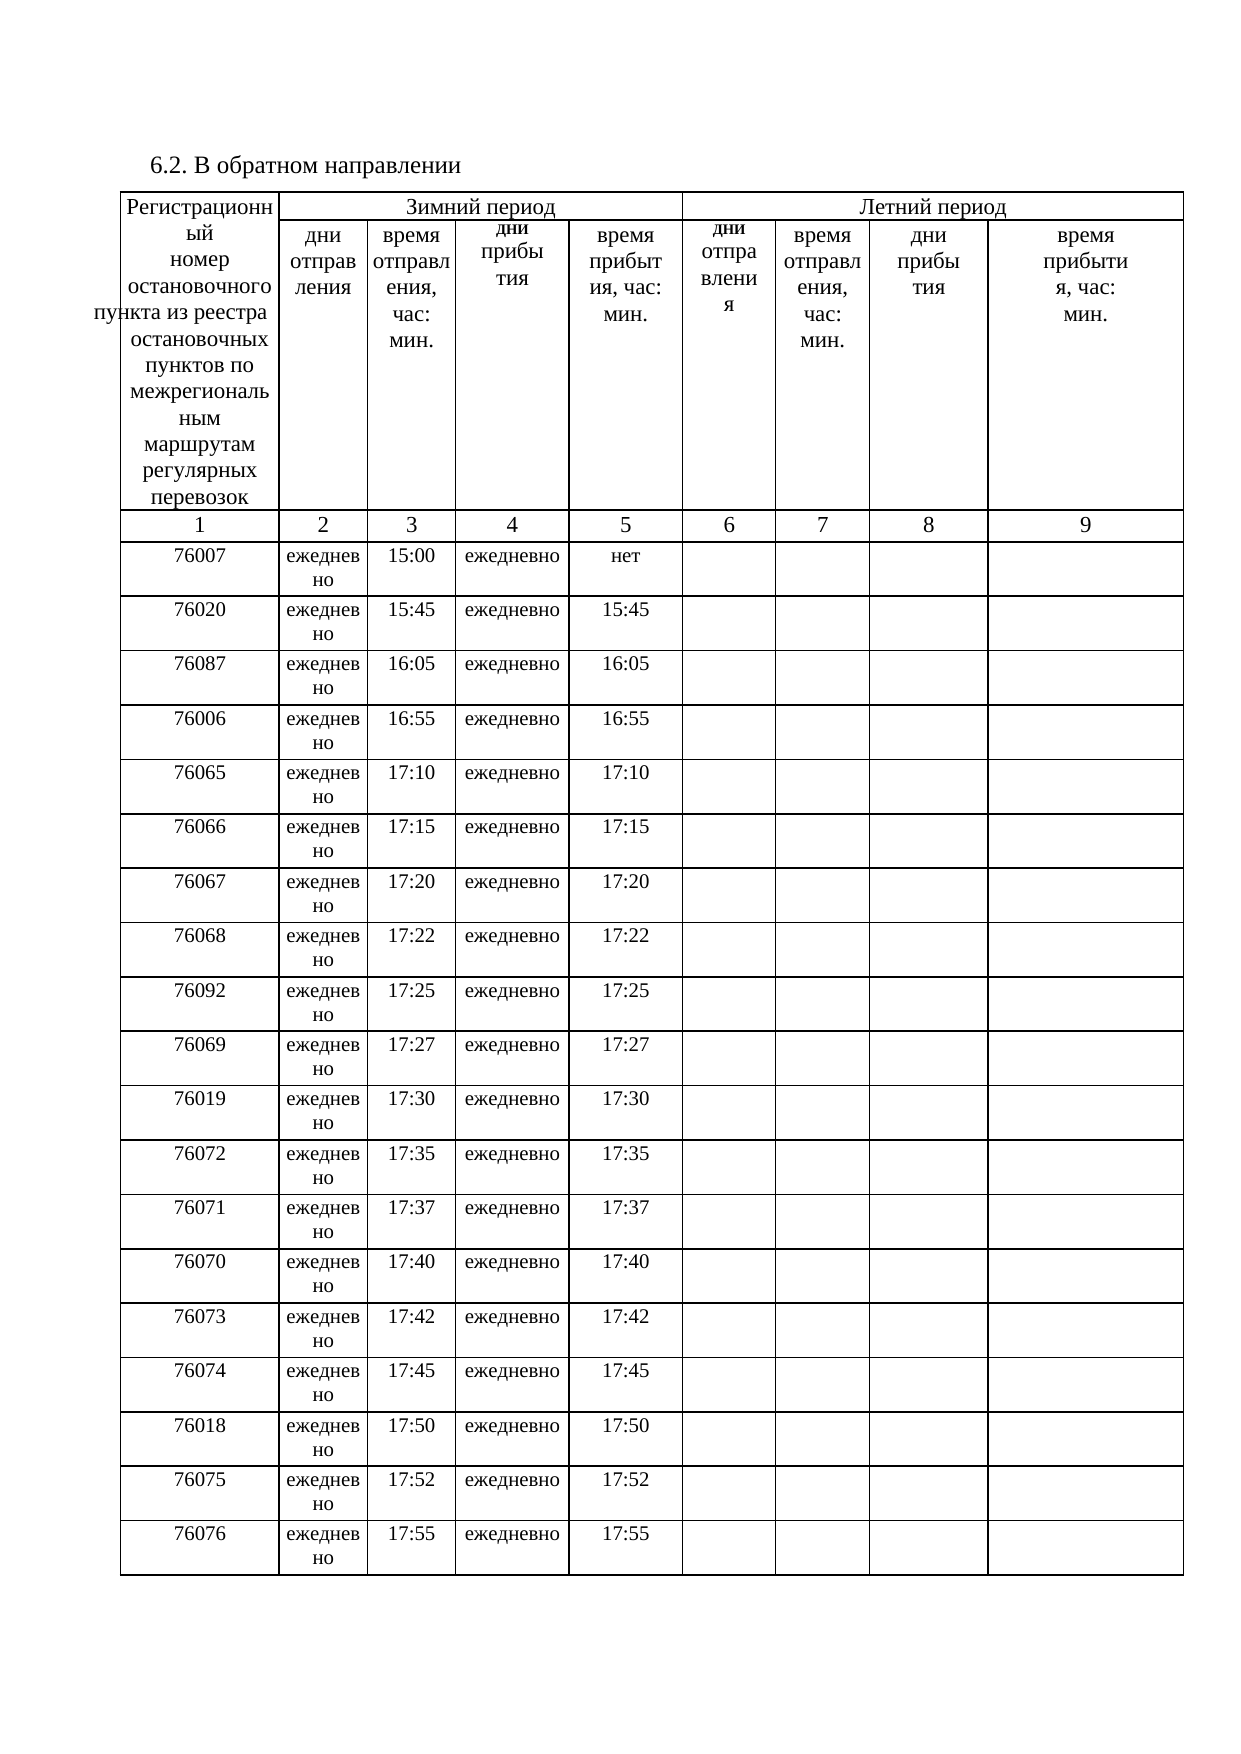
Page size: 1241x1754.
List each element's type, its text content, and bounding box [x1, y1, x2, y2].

table_cell 17:25 [570, 978, 682, 1030]
table_cell 76073 [121, 1304, 278, 1357]
table_cell 17:40 [570, 1250, 682, 1302]
table_cell ежедневно [456, 651, 568, 704]
table_cell [683, 543, 775, 595]
table_cell 17:37 [570, 1195, 682, 1248]
table_cell [683, 869, 775, 922]
table_cell ежедневно [280, 923, 367, 976]
table_cell 17:52 [570, 1467, 682, 1520]
table_cell [683, 1413, 775, 1465]
table_cell 15:45 [368, 597, 455, 650]
table_cell 76087 [121, 651, 278, 704]
table_cell [683, 1358, 775, 1411]
table_cell ежедневно [280, 1250, 367, 1302]
table_cell 17:15 [570, 815, 682, 867]
table_cell [776, 978, 869, 1030]
table_cell 76074 [121, 1358, 278, 1411]
table_cell [989, 869, 1183, 922]
table_cell [870, 978, 987, 1030]
table_cell ежедневно [280, 1358, 367, 1411]
table_cell 5 [570, 511, 682, 541]
table_cell [870, 1521, 987, 1574]
table_cell 15:00 [368, 543, 455, 595]
table_cell [776, 651, 869, 704]
table_cell ежедневно [280, 815, 367, 867]
table_cell [989, 1141, 1183, 1193]
table_cell 16:55 [368, 706, 455, 758]
table_cell [870, 651, 987, 704]
table_cell 17:35 [570, 1141, 682, 1193]
table_cell [776, 1358, 869, 1411]
table_cell 76075 [121, 1467, 278, 1520]
table_cell [870, 597, 987, 650]
table_cell 17:55 [570, 1521, 682, 1574]
table_cell [870, 1086, 987, 1139]
table_cell [683, 923, 775, 976]
table_cell 17:22 [368, 923, 455, 976]
table_cell ежедневно [456, 1521, 568, 1574]
table_cell 17:45 [368, 1358, 455, 1411]
table_cell ежедневно [280, 706, 367, 758]
table_cell 76007 [121, 543, 278, 595]
table_cell 17:45 [570, 1358, 682, 1411]
table_cell [683, 1304, 775, 1357]
table_cell [870, 1467, 987, 1520]
table_cell ежедневно [280, 1521, 367, 1574]
table_cell 15:45 [570, 597, 682, 650]
table_cell [683, 1250, 775, 1302]
table_cell [989, 1250, 1183, 1302]
table_cell [870, 706, 987, 758]
table_header Летний период [683, 193, 1183, 219]
table_cell [989, 1358, 1183, 1411]
table_cell 17:27 [368, 1032, 455, 1085]
table_cell ежедневно [456, 923, 568, 976]
table_cell [870, 923, 987, 976]
table_cell 76020 [121, 597, 278, 650]
table_cell 17:55 [368, 1521, 455, 1574]
table_cell ежедневно [280, 543, 367, 595]
table_cell [683, 1521, 775, 1574]
table_cell 16:55 [570, 706, 682, 758]
table_cell 17:30 [368, 1086, 455, 1139]
table_cell 17:25 [368, 978, 455, 1030]
table_cell [776, 923, 869, 976]
table_cell ежедневно [280, 869, 367, 922]
table_cell [870, 1358, 987, 1411]
table_cell [776, 815, 869, 867]
table_cell нет [570, 543, 682, 595]
table_cell ежедневно [456, 1358, 568, 1411]
table_cell ежедневно [456, 1086, 568, 1139]
table_cell 17:15 [368, 815, 455, 867]
table_cell [989, 1195, 1183, 1248]
table_cell [989, 1304, 1183, 1357]
table_cell [776, 1521, 869, 1574]
table_header Регистрационный номер остановочного пункта из реестра остановочных пунктов по межрегиональным маршрутам регулярных перевозок [121, 193, 278, 509]
table_cell ДНИ отпра влени я [683, 221, 775, 509]
table_cell ежедневно [456, 1250, 568, 1302]
table_cell ежедневно [456, 869, 568, 922]
table_cell время прибыт ия, час: мин. [570, 221, 682, 509]
table_cell [683, 1195, 775, 1248]
table_cell [989, 597, 1183, 650]
table_cell ежедневно [456, 1467, 568, 1520]
table_cell 17:50 [368, 1413, 455, 1465]
table_cell [683, 760, 775, 813]
table_cell 17:10 [368, 760, 455, 813]
table_cell [776, 1304, 869, 1357]
table_cell [870, 1304, 987, 1357]
table_cell ежедневно [280, 1032, 367, 1085]
table_cell [776, 1250, 869, 1302]
table_cell 76067 [121, 869, 278, 922]
table_cell время отправл ения, час: мин. [368, 221, 455, 509]
table_cell [870, 1195, 987, 1248]
table_cell [870, 1032, 987, 1085]
table_cell [683, 978, 775, 1030]
table_cell ежедневно [456, 1141, 568, 1193]
table_cell ежедневно [280, 760, 367, 813]
table_cell [870, 1250, 987, 1302]
table_cell 76092 [121, 978, 278, 1030]
table_cell 76070 [121, 1250, 278, 1302]
table_cell ежедневно [456, 706, 568, 758]
table_cell 17:52 [368, 1467, 455, 1520]
table_cell [989, 1467, 1183, 1520]
table_cell ежедневно [280, 1141, 367, 1193]
table_cell 76072 [121, 1141, 278, 1193]
table_cell [683, 706, 775, 758]
table_cell [989, 651, 1183, 704]
table_cell [776, 1032, 869, 1085]
table_cell ежедневно [456, 1304, 568, 1357]
table_cell 16:05 [368, 651, 455, 704]
table_cell 17:35 [368, 1141, 455, 1193]
table_cell [989, 923, 1183, 976]
table_cell [989, 1413, 1183, 1465]
table_cell ежедневно [280, 1413, 367, 1465]
table_cell ежедневно [456, 760, 568, 813]
table_cell [870, 760, 987, 813]
table_cell ежедневно [456, 1413, 568, 1465]
table_cell 17:42 [368, 1304, 455, 1357]
table_cell 16:05 [570, 651, 682, 704]
table_cell 17:30 [570, 1086, 682, 1139]
table_cell ежедневно [456, 1032, 568, 1085]
table_cell [776, 706, 869, 758]
table_cell [989, 760, 1183, 813]
table_cell [989, 1032, 1183, 1085]
table_cell 6 [683, 511, 775, 541]
table_cell 7 [776, 511, 869, 541]
table_cell [989, 543, 1183, 595]
table_cell ежедневно [456, 543, 568, 595]
table_cell ежедневно [456, 597, 568, 650]
table_cell ежедневно [280, 1195, 367, 1248]
table_cell 17:37 [368, 1195, 455, 1248]
table_cell 76068 [121, 923, 278, 976]
table_cell ежедневно [280, 1467, 367, 1520]
table_cell [989, 1521, 1183, 1574]
table_cell 9 [989, 511, 1183, 541]
table_cell [776, 869, 869, 922]
table_cell 17:10 [570, 760, 682, 813]
table_cell [870, 1141, 987, 1193]
table_cell ежедневно [456, 815, 568, 867]
table_cell 17:40 [368, 1250, 455, 1302]
table_cell 17:27 [570, 1032, 682, 1085]
table_cell [683, 1086, 775, 1139]
table_cell 4 [456, 511, 568, 541]
table_cell ежедневно [280, 978, 367, 1030]
table_cell [870, 869, 987, 922]
table_cell [683, 597, 775, 650]
table_cell 17:42 [570, 1304, 682, 1357]
table_cell 17:20 [368, 869, 455, 922]
table_cell 76065 [121, 760, 278, 813]
table_cell [776, 1195, 869, 1248]
table_cell [870, 815, 987, 867]
text 6.2. В обратном направлении [150, 150, 1090, 179]
table_cell [989, 815, 1183, 867]
table_cell 17:22 [570, 923, 682, 976]
table_cell 76076 [121, 1521, 278, 1574]
table_cell 76018 [121, 1413, 278, 1465]
table_cell ежедневно [280, 1304, 367, 1357]
table_cell [776, 760, 869, 813]
table_cell время отправл ения, час: мин. [776, 221, 869, 509]
table_cell дни отправ ления [280, 221, 367, 509]
table_cell [776, 543, 869, 595]
table_cell ежедневно [280, 597, 367, 650]
table_cell 3 [368, 511, 455, 541]
table_cell 17:20 [570, 869, 682, 922]
table_cell [989, 978, 1183, 1030]
table_cell ежедневно [280, 651, 367, 704]
table_cell [683, 1141, 775, 1193]
table_cell 76071 [121, 1195, 278, 1248]
table_header Зимний период [280, 193, 682, 219]
table_cell [776, 1086, 869, 1139]
table_cell [683, 1467, 775, 1520]
table_cell [870, 1413, 987, 1465]
table_cell 2 [280, 511, 367, 541]
table_cell 76006 [121, 706, 278, 758]
table_cell ежедневно [280, 1086, 367, 1139]
table_cell [989, 1086, 1183, 1139]
table_cell 8 [870, 511, 987, 541]
table_cell [776, 1467, 869, 1520]
table_cell [776, 1141, 869, 1193]
table_cell дни прибы тия [870, 221, 987, 509]
table_cell время прибыти я, час: мин. [989, 221, 1183, 509]
table_cell 76066 [121, 815, 278, 867]
table_cell [683, 1032, 775, 1085]
table_cell 1 [121, 511, 278, 541]
table_cell [683, 651, 775, 704]
table_cell ежедневно [456, 978, 568, 1030]
table_cell 76019 [121, 1086, 278, 1139]
table_cell ежедневно [456, 1195, 568, 1248]
table_cell [989, 706, 1183, 758]
table_cell [870, 543, 987, 595]
table_cell [683, 815, 775, 867]
table_cell ДНИ прибы тия [456, 221, 568, 509]
table_cell 76069 [121, 1032, 278, 1085]
table_cell 17:50 [570, 1413, 682, 1465]
table_cell [776, 1413, 869, 1465]
table_cell [776, 597, 869, 650]
